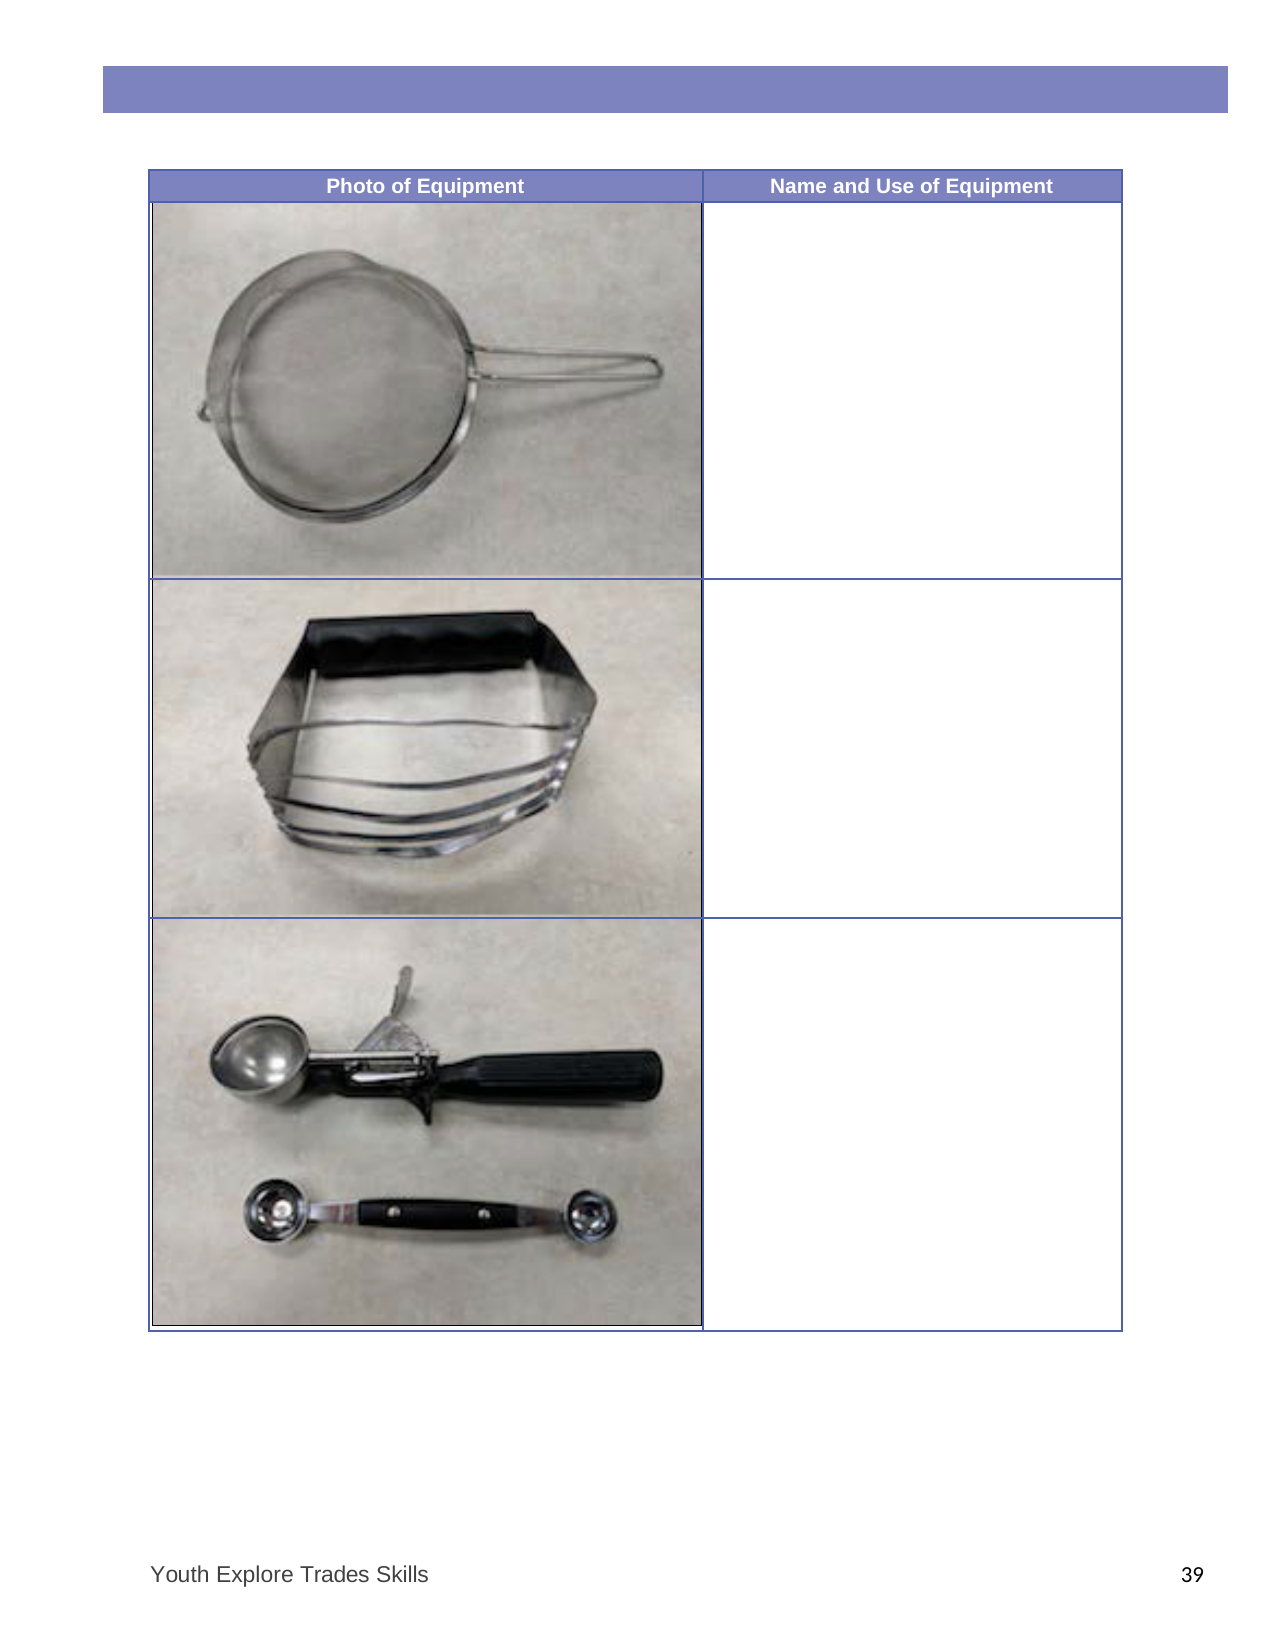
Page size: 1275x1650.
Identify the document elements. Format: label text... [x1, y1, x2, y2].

table_cell [150, 919, 702, 1330]
table_header Name and Use of Equipment [704, 171, 1121, 201]
table_cell [704, 919, 1121, 1330]
table_cell [150, 203, 702, 577]
table_cell [704, 203, 1121, 577]
table_header Photo of Equipment [150, 171, 702, 201]
table_cell [704, 580, 1121, 917]
table_cell [150, 580, 702, 917]
